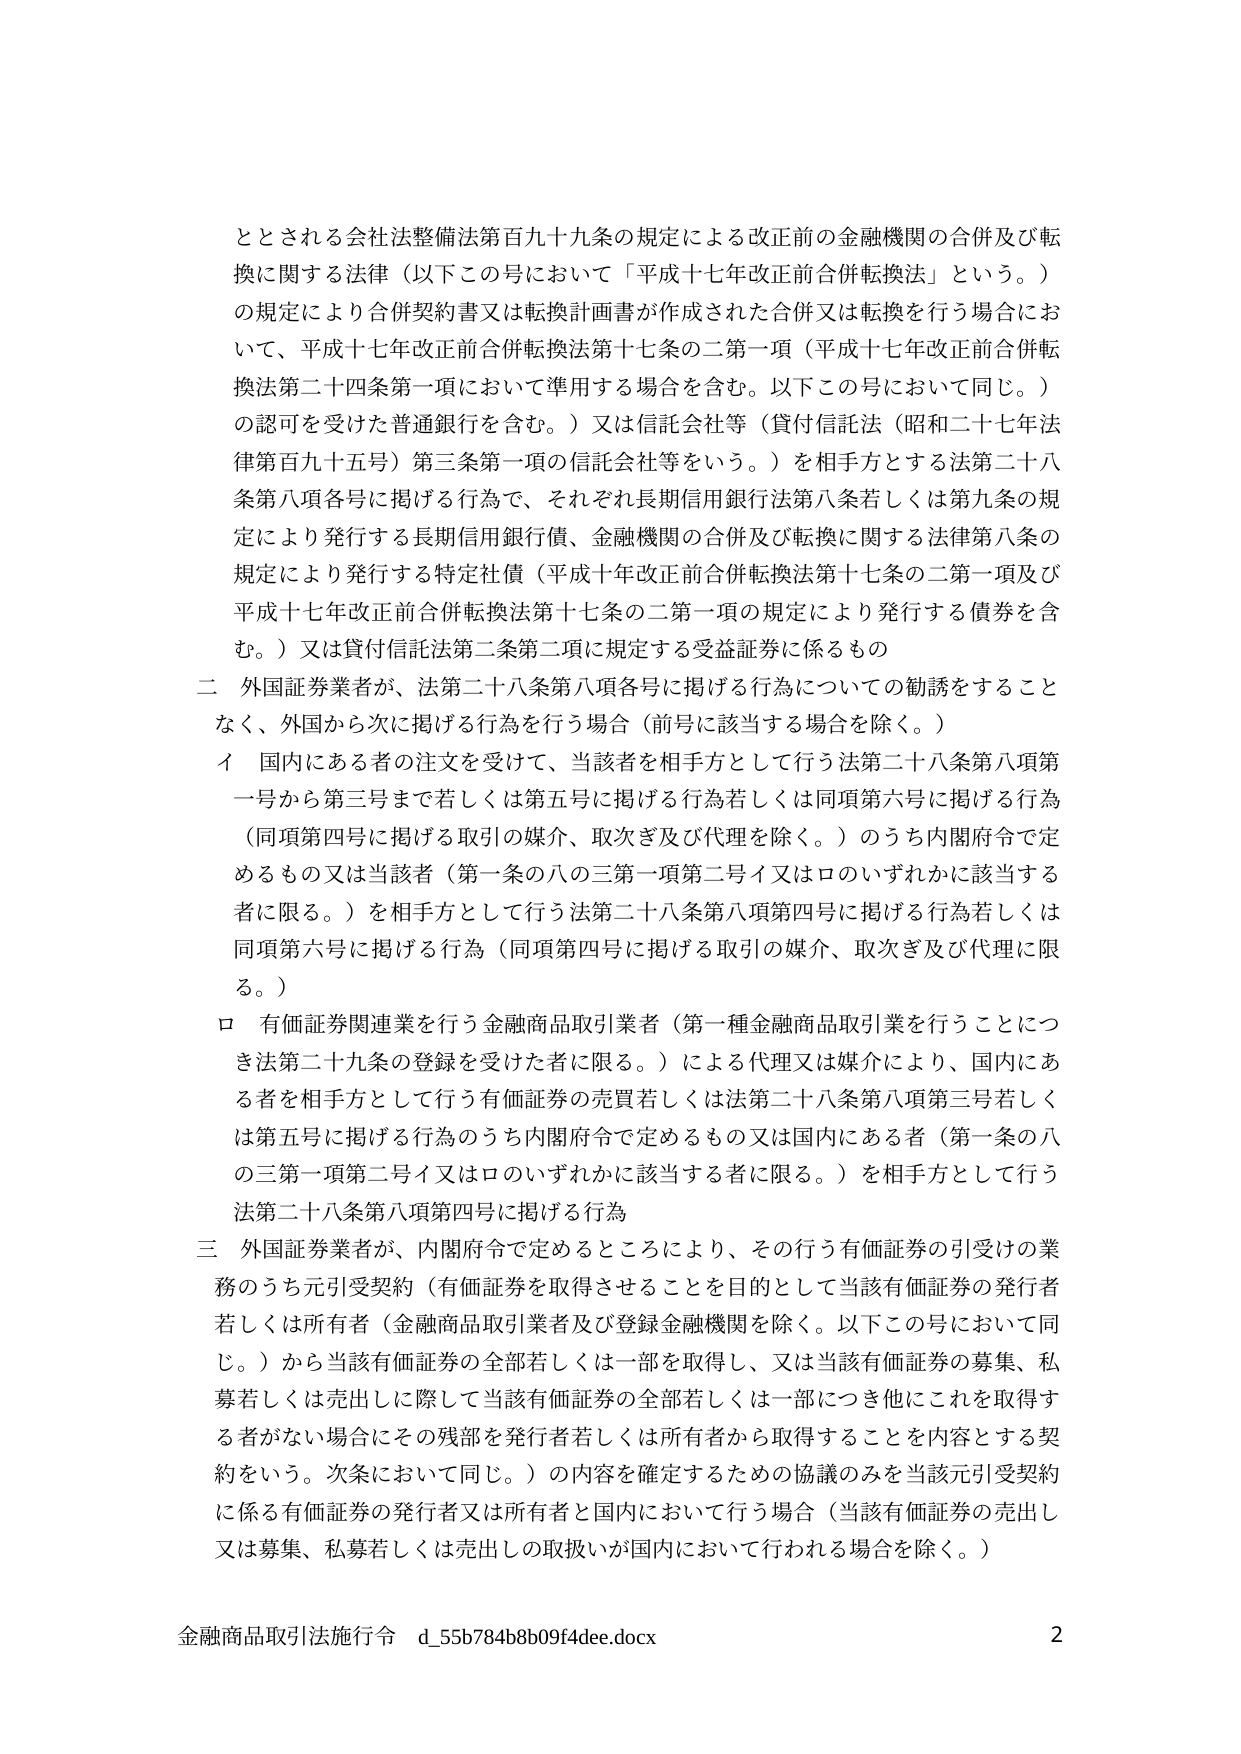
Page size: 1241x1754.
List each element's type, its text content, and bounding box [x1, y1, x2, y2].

text イ 国内にある者の注文を受けて、当該者を相手方として行う法第二十八条第八項第一号から第三号まで若しくは第五号に掲げる行為若しくは同項第六号に掲げる行為（同項第四号に掲げる取引の媒介、取次ぎ及び代理を除く。）のうち内閣府令で定めるもの又は当該者（第一条の八の三第一項第二号イ又はロのいずれかに該当する者に限る。）を相手方として行う法第二十八条第八項第四号に掲げる行為若しくは同項第六号に掲げる行為（同項第四号に掲げる取引の媒介、取次ぎ及び代理に限る。） [215, 742, 1063, 1004]
text ロ 有価証券関連業を行う金融商品取引業者（第一種金融商品取引業を行うことにつき法第二十九条の登録を受けた者に限る。）による代理又は媒介により、国内にある者を相手方として行う有価証券の売買若しくは法第二十八条第八項第三号若しくは第五号に掲げる行為のうち内閣府令で定めるもの又は国内にある者（第一条の八の三第一項第二号イ又はロのいずれかに該当する者に限る。）を相手方として行う法第二十八条第八項第四号に掲げる行為 [215, 1004, 1063, 1229]
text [215, 217, 1063, 667]
text 三 外国証券業者が、内閣府令で定めるところにより、その行う有価証券の引受けの業務のうち元引受契約（有価証券を取得させることを目的として当該有価証券の発行者若しくは所有者（金融商品取引業者及び登録金融機関を除く。以下この号において同じ。）から当該有価証券の全部若しくは一部を取得し、又は当該有価証券の募集、私募若しくは売出しに際して当該有価証券の全部若しくは一部につき他にこれを取得する者がない場合にその残部を発行者若しくは所有者から取得することを内容とする契約をいう。次条において同じ。）の内容を確定するための協議のみを当該元引受契約に係る有価証券の発行者又は所有者と国内において行う場合（当該有価証券の売出し又は募集、私募若しくは売出しの取扱いが国内において行われる場合を除く。） [196, 1229, 1063, 1567]
text 二 外国証券業者が、法第二十八条第八項各号に掲げる行為についての勧誘をすることなく、外国から次に掲げる行為を行う場合（前号に該当する場合を除く。） [196, 667, 1063, 742]
